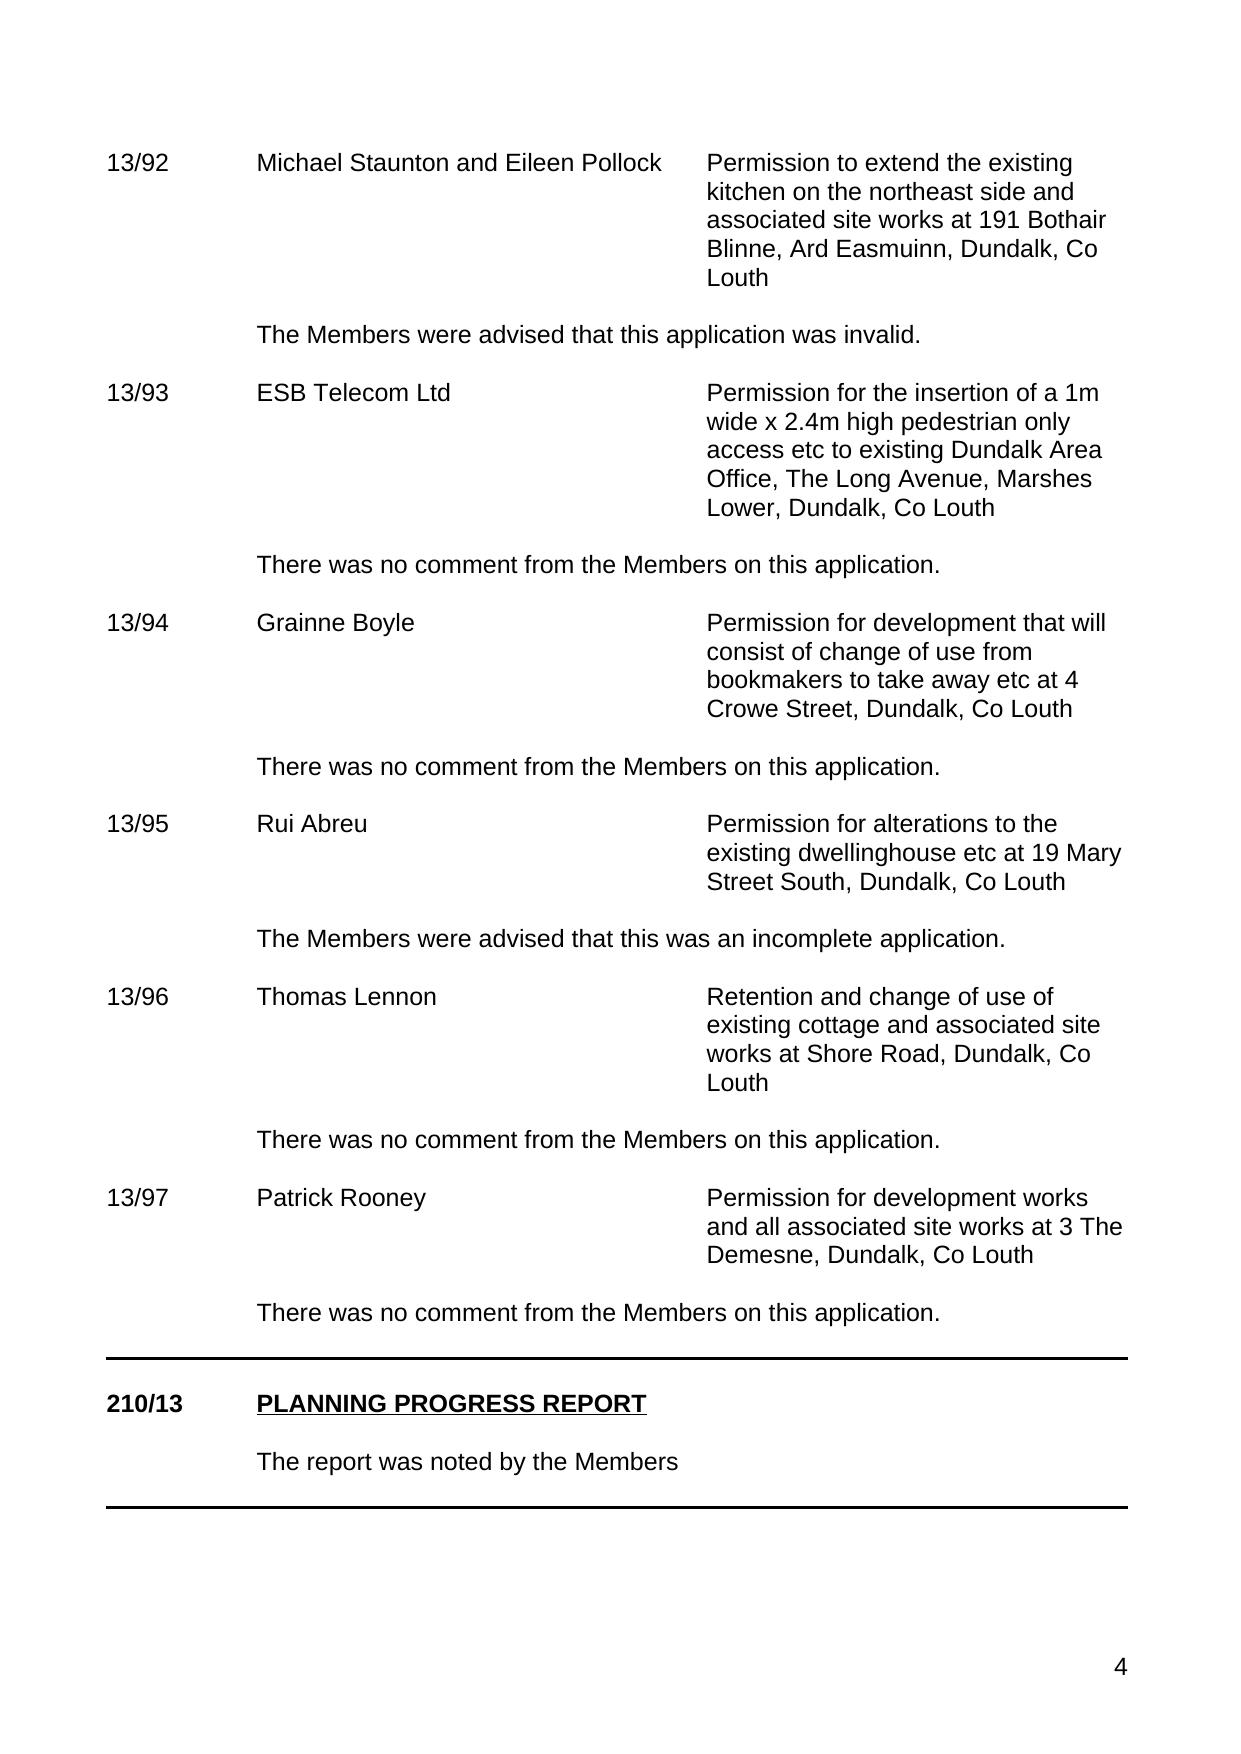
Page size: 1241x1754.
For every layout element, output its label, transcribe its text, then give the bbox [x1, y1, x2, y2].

text 13/95 Rui Abreu Permission for alterations to the [106, 809, 1128, 838]
text existing dwellinghouse etc at 19 Mary Street South, Dundalk, Co Louth [706, 838, 1128, 895]
text consist of change of use from bookmakers to take away etc at 4 Crowe Street, Dundalk, Co Louth [706, 636, 1128, 723]
text There was no comment from the Members on this application. [106, 550, 1128, 579]
text There was no comment from the Members on this application. [106, 751, 1128, 780]
text The Members were advised that this was an incomplete application. [106, 924, 1128, 953]
text 13/96 Thomas Lennon Retention and change of use of [106, 981, 1128, 1010]
text 13/94 Grainne Boyle Permission for development that will [106, 608, 1128, 636]
text kitchen on the northeast side and associated site works at 191 Bothair Blinne, Ard Easmuinn, Dundalk, Co Louth [706, 176, 1128, 291]
text wide x 2.4m high pedestrian only access etc to existing Dundalk Area Office, The Long Avenue, Marshes Lower, Dundalk, Co Louth [706, 406, 1128, 521]
text The report was noted by the Members [106, 1447, 1128, 1475]
text 13/97 Patrick Rooney Permission for development works [106, 1183, 1128, 1211]
text 13/93 ESB Telecom Ltd Permission for the insertion of a 1m [106, 378, 1128, 406]
text 210/13 PLANNING PROGRESS REPORT [106, 1389, 1128, 1418]
text existing cottage and associated site works at Shore Road, Dundalk, Co Louth [706, 1010, 1128, 1096]
text 13/92 Michael Staunton and Eileen Pollock Permission to extend the existing [106, 148, 1128, 176]
text and all associated site works at 3 The Demesne, Dundalk, Co Louth [706, 1211, 1128, 1269]
text The Members were advised that this application was invalid. [256, 320, 1128, 349]
text There was no comment from the Members on this application. [106, 1298, 1128, 1326]
text There was no comment from the Members on this application. [106, 1125, 1128, 1154]
